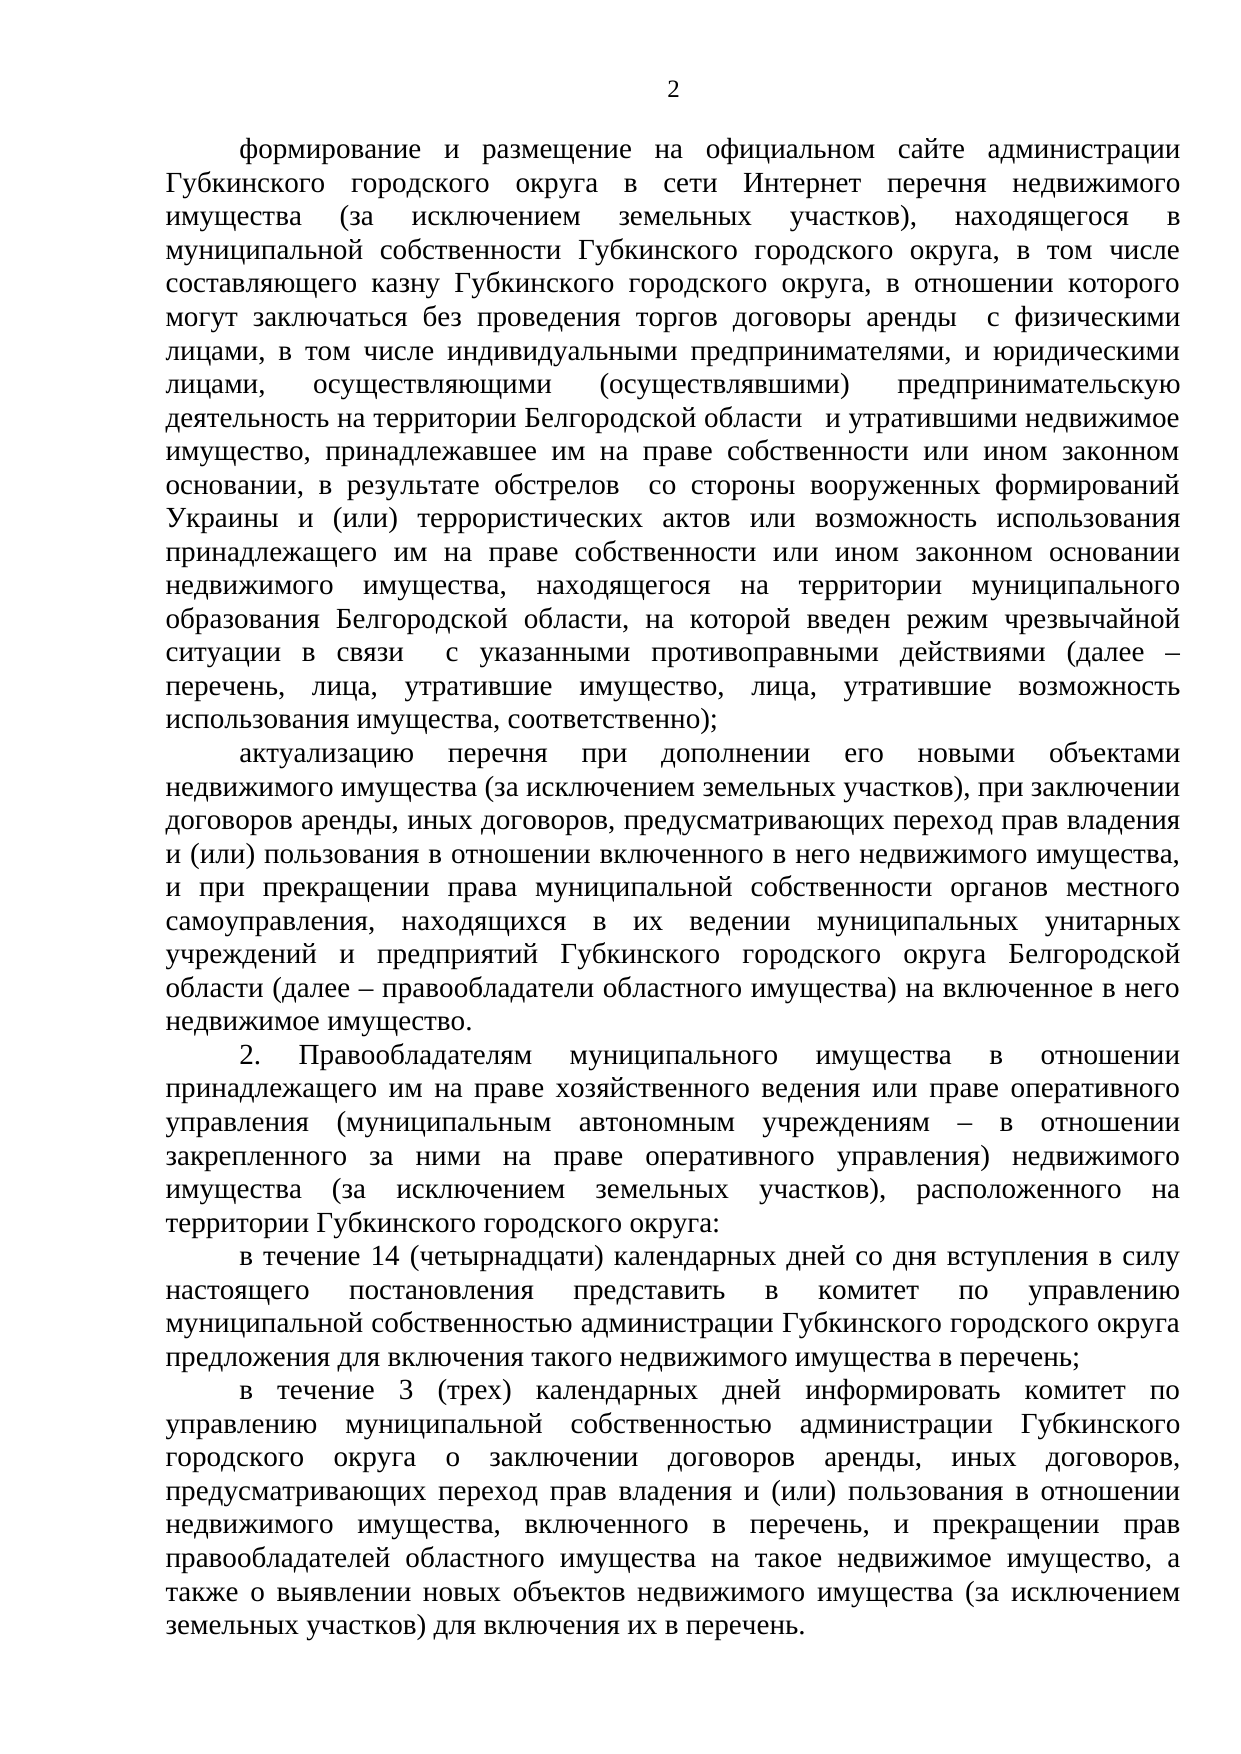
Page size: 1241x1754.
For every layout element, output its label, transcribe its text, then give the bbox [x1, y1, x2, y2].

text актуализацию перечня при дополнении его новыми объектами недвижимого имущества (за исключением земельных участков), при заключении договоров аренды, иных договоров, предусматривающих переход прав владения и (или) пользования в отношении включенного в него недвижимого имущества, и при прекращении права муниципальной собственности органов местного самоуправления, находящихся в их ведении муниципальных унитарных учреждений и предприятий Губкинского городского округа Белгородской области (далее – правообладатели областного имущества) на включенное в него недвижимое имущество. [165, 735, 1181, 1037]
text 2. Правообладателям муниципального имущества в отношении принадлежащего им на праве хозяйственного ведения или праве оперативного управления (муниципальным автономным учреждениям – в отношении закрепленного за ними на праве оперативного управления) недвижимого имущества (за исключением земельных участков), расположенного на территории Губкинского городского округа: [165, 1037, 1181, 1238]
text в течение 3 (трех) календарных дней информировать комитет по управлению муниципальной собственностью администрации Губкинского городского округа о заключении договоров аренды, иных договоров, предусматривающих переход прав владения и (или) пользования в отношении недвижимого имущества, включенного в перечень, и прекращении прав правообладателей областного имущества на такое недвижимое имущество, а также о выявлении новых объектов недвижимого имущества (за исключением земельных участков) для включения их в перечень. [165, 1372, 1181, 1641]
text в течение 14 (четырнадцати) календарных дней со дня вступления в силу настоящего постановления представить в комитет по управлению муниципальной собственностью администрации Губкинского городского округа предложения для включения такого недвижимого имущества в перечень; [165, 1238, 1181, 1372]
text формирование и размещение на официальном сайте администрации Губкинского городского округа в сети Интернет перечня недвижимого имущества (за исключением земельных участков), находящегося в муниципальной собственности Губкинского городского округа, в том числе составляющего казну Губкинского городского округа, в отношении которого могут заключаться без проведения торгов договоры аренды с физическими лицами, в том числе индивидуальными предпринимателями, и юридическими лицами, осуществляющими (осуществлявшими) предпринимательскую деятельность на территории Белгородской области и утратившими недвижимое имущество, принадлежавшее им на праве собственности или ином законном основании, в результате обстрелов со стороны вооруженных формирований Украины и (или) террористических актов или возможность использования принадлежащего им на праве собственности или ином законном основании недвижимого имущества, находящегося на территории муниципального образования Белгородской области, на которой введен режим чрезвычайной ситуации в связи с указанными противоправными действиями (далее – перечень, лица, утратившие имущество, лица, утратившие возможность использования имущества, соответственно); [165, 131, 1181, 735]
